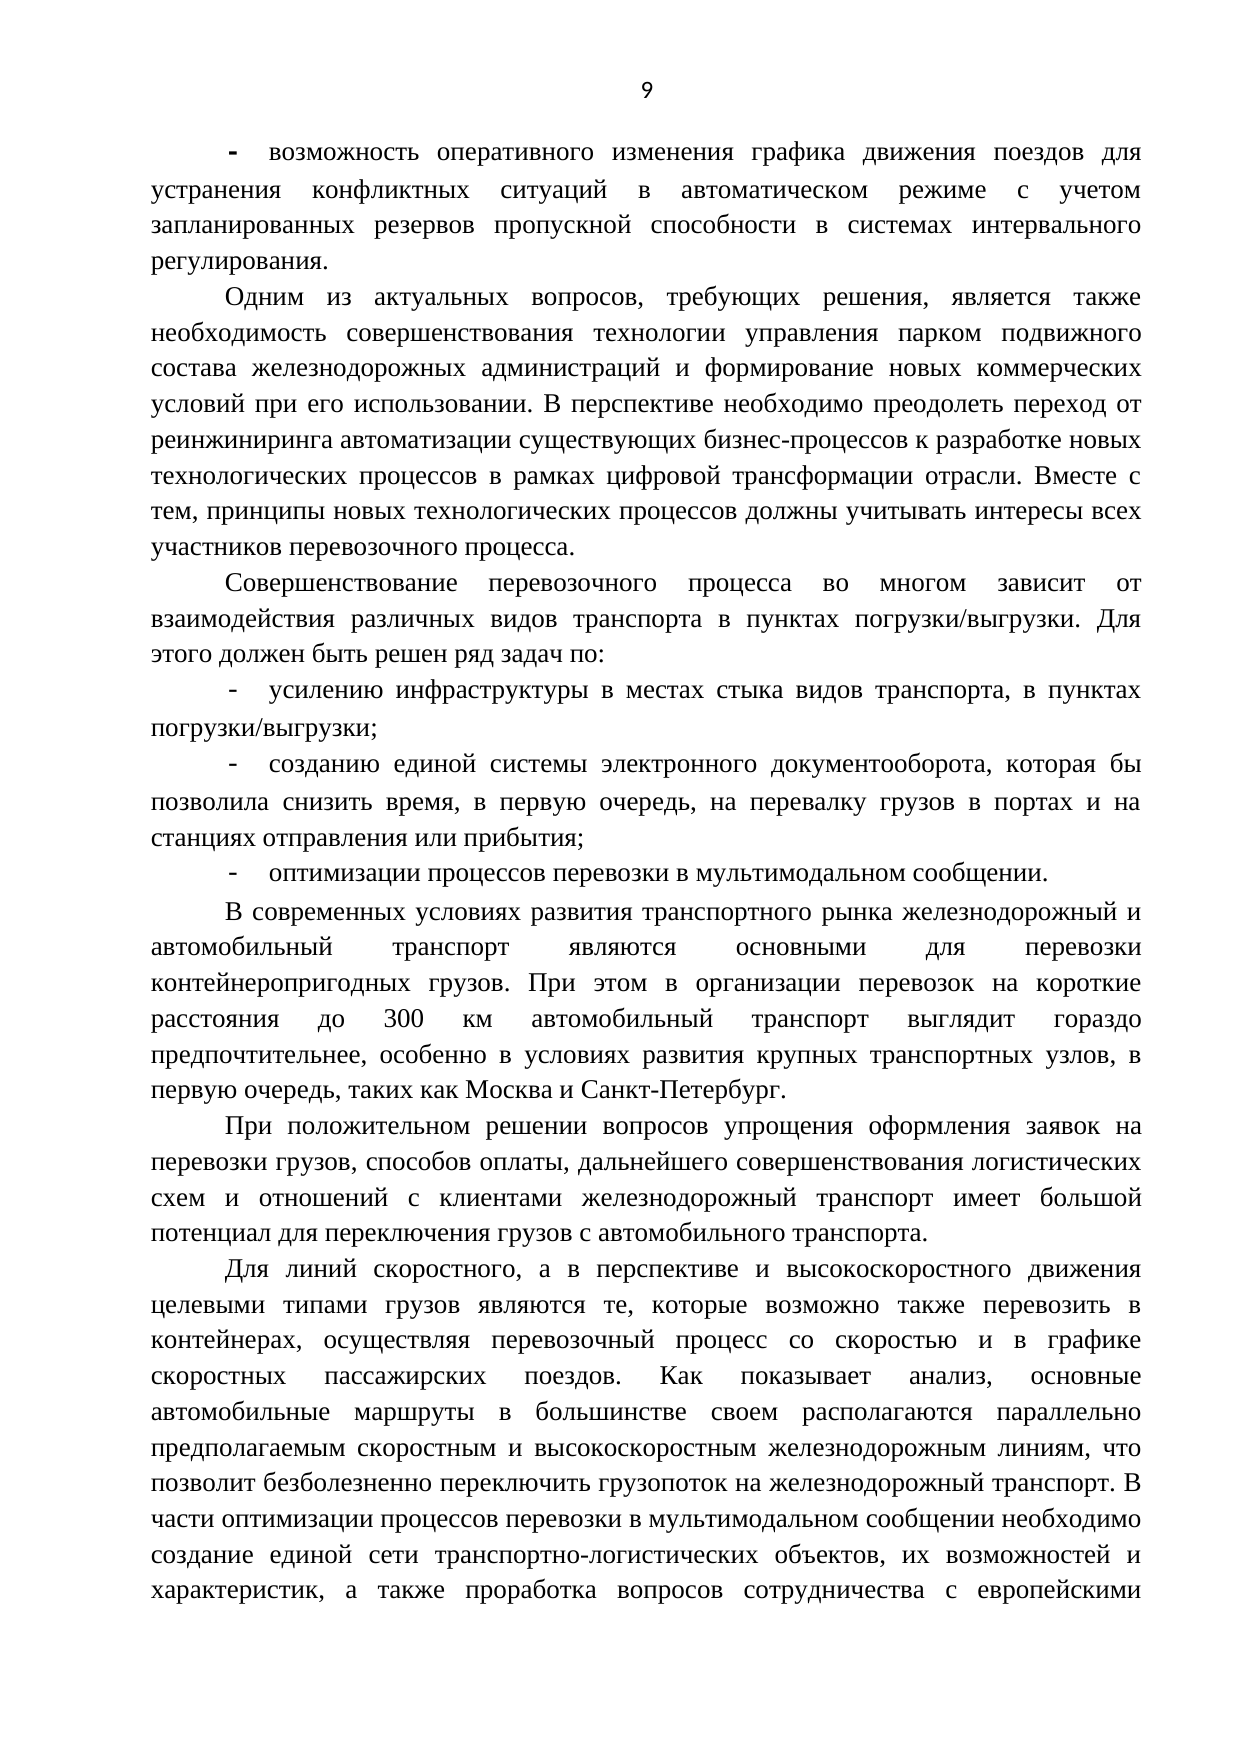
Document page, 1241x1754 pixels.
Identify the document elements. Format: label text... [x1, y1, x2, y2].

text усилению инфраструктуры в местах стыка видов транспорта, в пунктах погрузки/выгрузки; [151, 673, 1143, 742]
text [151, 1252, 1143, 1605]
text При положительном решении вопросов упрощения оформления заявок на перевозки грузов, способов оплаты, дальнейшего совершенствования логистических схем и отношений с клиентами железнодорожный транспорт имеет большой потенциал для переключения грузов с автомобильного транспорта. [151, 1109, 1143, 1247]
text оптимизации процессов перевозки в мультимодальном сообщении. [151, 856, 1143, 890]
text возможность оперативного изменения графика движения поездов для устранения конфликтных ситуаций в автоматическом режиме с учетом запланированных резервов пропускной способности в системах интервального регулирования. [151, 240, 1143, 276]
text Одним из актуальных вопросов, требующих решения, является также необходимость совершенствования технологии управления парком подвижного состава железнодорожных администраций и формирование новых коммерческих условий при его использовании. В перспективе необходимо преодолеть переход от реинжиниринга автоматизации существующих бизнес-процессов к разработке новых технологических процессов в рамках цифровой трансформации отрасли. Вместе с тем, принципы новых технологических процессов должны учитывать интересы всех участников перевозочного процесса. [151, 280, 1143, 561]
text В современных условиях развития транспортного рынка железнодорожный и автомобильный транспорт являются основными для перевозки контейнеропригодных грузов. При этом в организации перевозок на короткие расстояния до 300 км автомобильный транспорт выглядит гораздо предпочтительнее, особенно в условиях развития крупных транспортных узлов, в первую очередь, таких как Москва и Санкт-Петербург. [151, 895, 1143, 1104]
text Совершенствование перевозочного процесса во многом зависит от взаимодействия различных видов транспорта в пунктах погрузки/выгрузки. Для этого должен быть решен ряд задач по: [151, 566, 1143, 668]
text возможность оперативного изменения графика движения поездов для устранения конфликтных ситуаций в автоматическом режиме с учетом запланированных резервов пропускной способности в системах интервального регулирования. [151, 135, 1143, 173]
text созданию единой системы электронного документооборота, которая бы позволила снизить время, в первую очередь, на перевалку грузов в портах и на станциях отправления или прибытия; [151, 747, 1143, 852]
